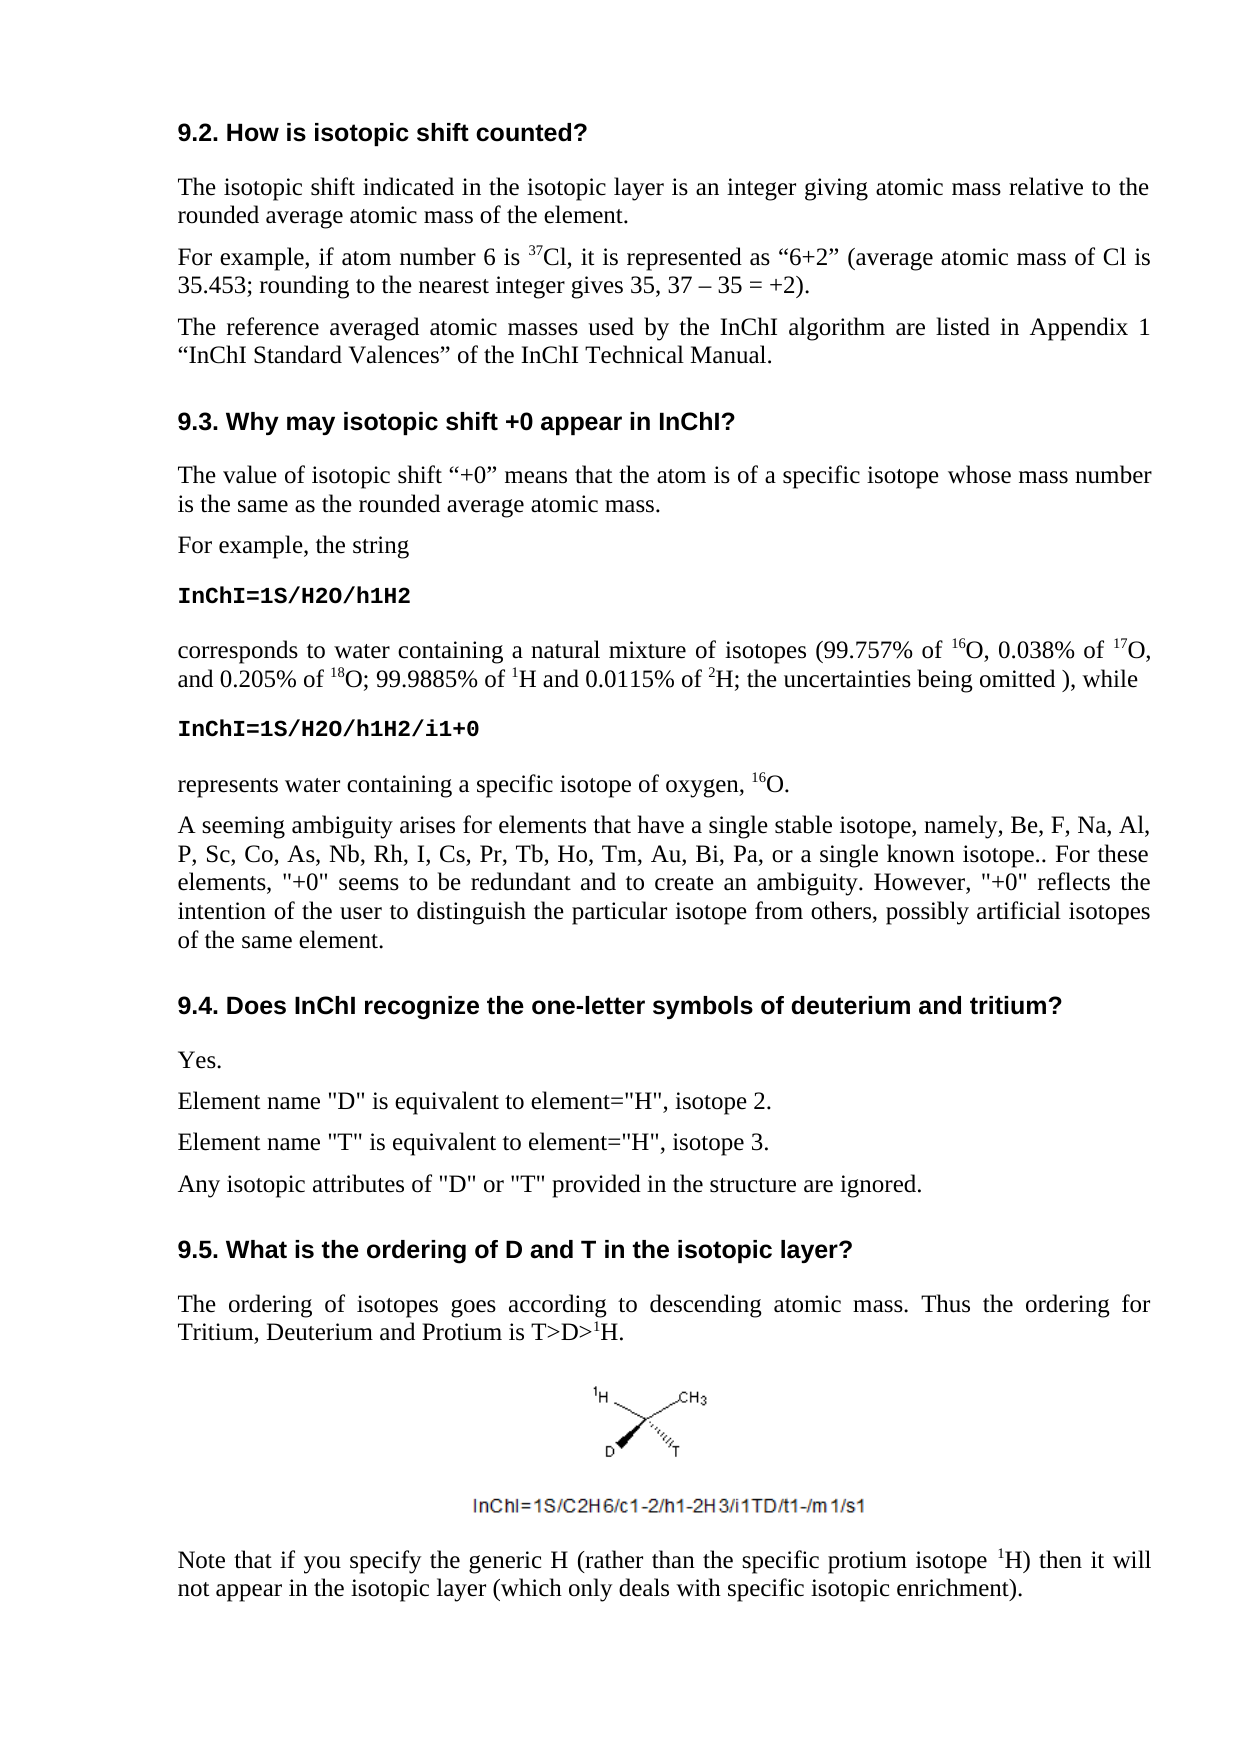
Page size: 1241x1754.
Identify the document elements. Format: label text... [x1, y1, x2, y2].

text Element name "T" is equivalent to element="H", isotope 3. [177, 1127, 1152, 1156]
text Element name "D" is equivalent to element="H", isotope 2. [177, 1086, 1152, 1115]
subtitle 9.4. Does InChI recognize the one-letter symbols of deuterium and tritium? [177, 991, 1152, 1020]
text Note that if you specify the generic H (rather than the specific protium isotope 1H) then it will not appear in the isotopic layer (which only deals with specific isotopic enrichment). [177, 1545, 1152, 1602]
text For example, the string [177, 531, 1152, 559]
text The reference averaged atomic masses used by the InChI algorithm are listed in Appendix 1 “InChI Standard Valences” of the InChI Technical Manual. [177, 312, 1152, 369]
subtitle 9.2. How is isotopic shift counted? [177, 118, 1152, 147]
text The value of isotopic shift “+0” means that the atom is of a specific isotope whose mass number is the same as the rounded average atomic mass. [177, 461, 1152, 518]
text represents water containing a specific isotope of oxygen, 16O. [177, 769, 1152, 797]
text Any isotopic attributes of "D" or "T" provided in the structure are ignored. [177, 1169, 1152, 1197]
text The ordering of isotopes goes according to descending atomic mass. Thus the ordering for Tritium, Deuterium and Protium is T>D>1H. [177, 1289, 1152, 1346]
picture [453, 1358, 876, 1533]
text InChI=1S/H2O/h1H2/i1+0 [177, 718, 1152, 744]
text Yes. [177, 1045, 1152, 1074]
subtitle 9.3. Why may isotopic shift +0 appear in InChI? [177, 407, 1152, 436]
text corresponds to water containing a natural mixture of isotopes (99.757% of 16O, 0.038% of 17O, and 0.205% of 18O; 99.9885% of 1H and 0.0115% of 2H; the uncertainties being omitted ), while [177, 635, 1152, 693]
text A seeming ambiguity arises for elements that have a single stable isotope, namely, Be, F, Na, Al, P, Sc, Co, As, Nb, Rh, I, Cs, Pr, Tb, Ho, Tm, Au, Bi, Pa, or a single known isotope.. For these elements, "+0" seems to be redundant and to create an ambiguity. However, "+0" reflects the intention of the user to distinguish the particular isotope from others, possibly artificial isotopes of the same element. [177, 810, 1152, 954]
text For example, if atom number 6 is 37Cl, it is represented as “6+2” (average atomic mass of Cl is 35.453; rounding to the nearest integer gives 35, 37 – 35 = +2). [177, 242, 1152, 299]
text InChI=1S/H2O/h1H2 [177, 584, 1152, 610]
subtitle 9.5. What is the ordering of D and T in the isotopic layer? [177, 1235, 1152, 1264]
text The isotopic shift indicated in the isotopic layer is an integer giving atomic mass relative to the rounded average atomic mass of the element. [177, 172, 1152, 229]
